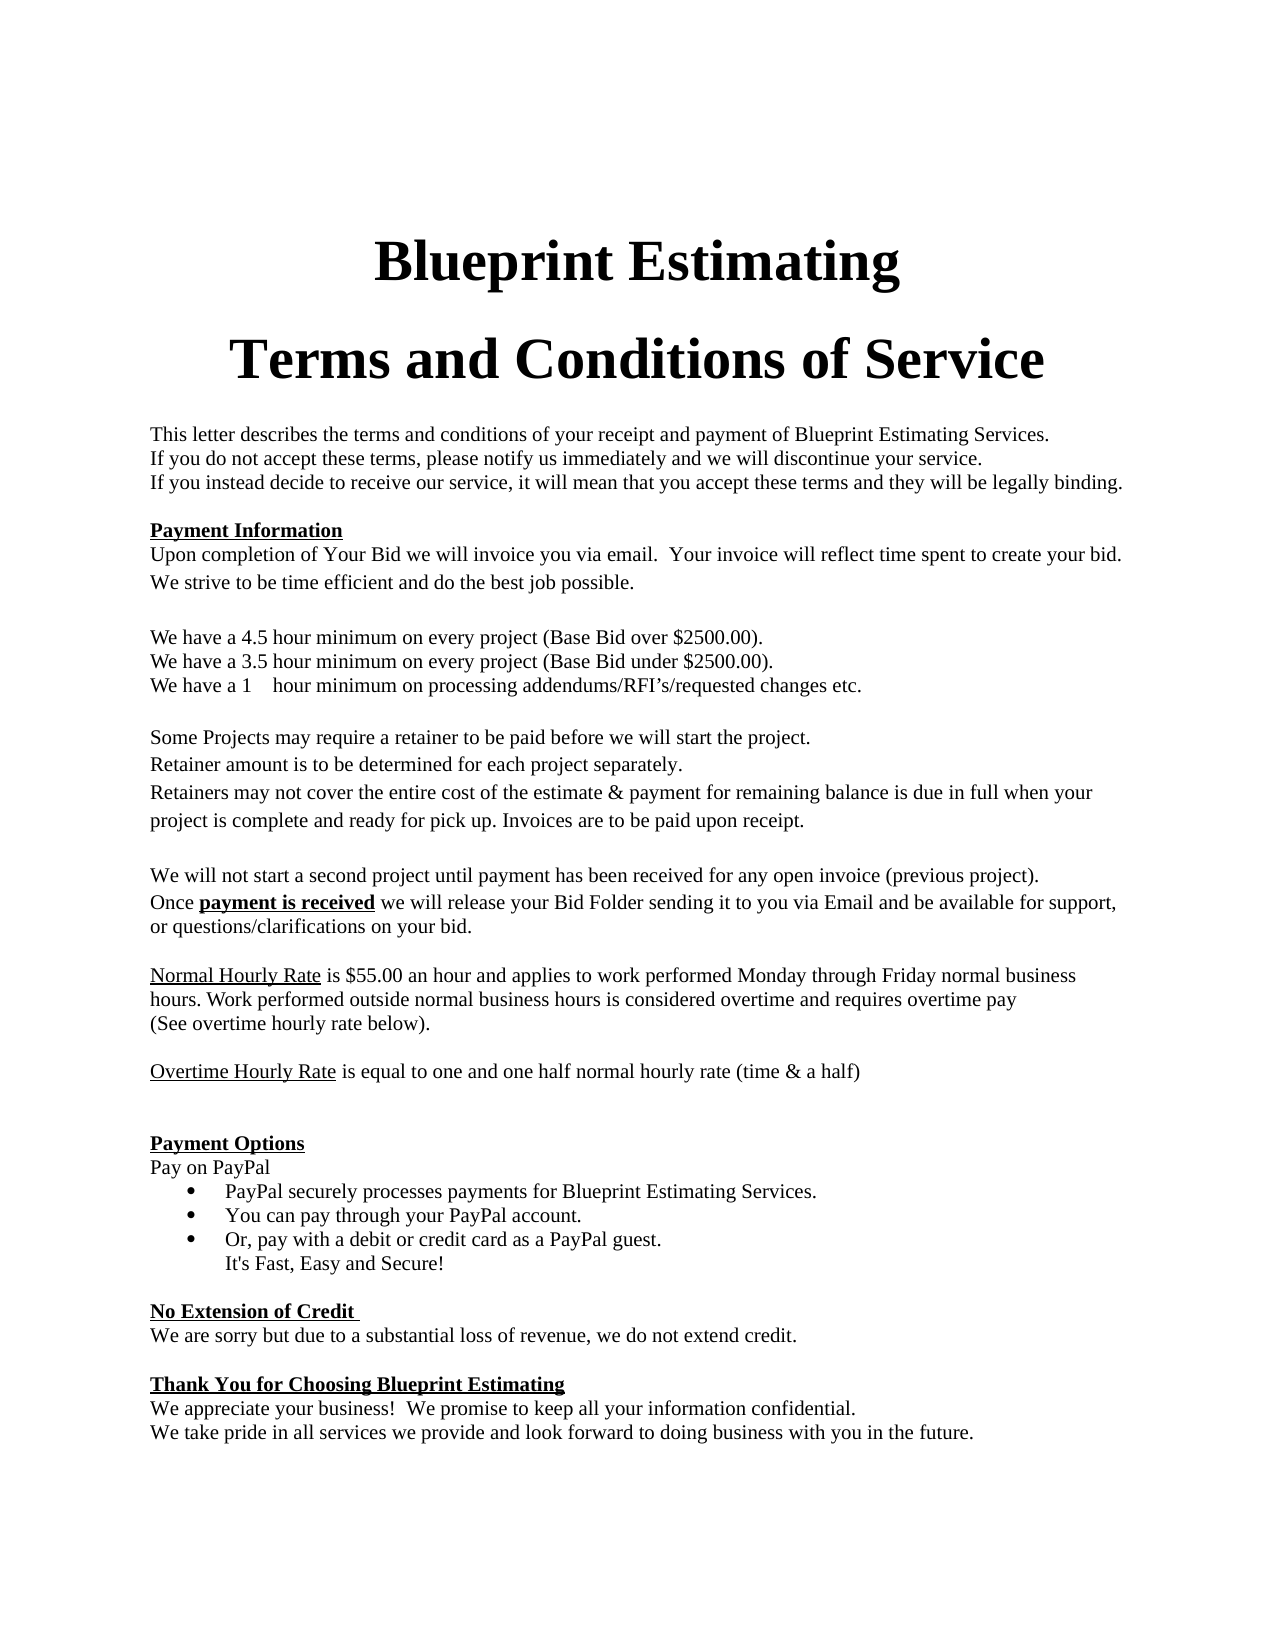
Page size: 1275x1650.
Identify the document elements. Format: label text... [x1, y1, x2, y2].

text Once payment is received we will release your Bid Folder sending it to you via Email and be available for support, or questions/clarifications on your bid. [150, 890, 1125, 938]
text This letter describes the terms and conditions of your receipt and payment of Blueprint Estimating Services. [150, 422, 1125, 446]
text Upon completion of Your Bid we will invoice you via email. Your invoice will reflect time spent to create your bid. We strive to be time efficient and do the best job possible. [150, 542, 1125, 594]
text Blueprint Estimating [150, 226, 1125, 293]
text (See overtime hourly rate below). [150, 1011, 1125, 1035]
text Some Projects may require a retainer to be paid before we will start the project. [150, 725, 1125, 749]
text We are sorry but due to a substantial loss of revenue, we do not extend credit. [150, 1323, 1125, 1347]
text We take pride in all services we provide and look forward to doing business with you in the future. [150, 1420, 1125, 1444]
text If you do not accept these terms, please notify us immediately and we will discontinue your service. [150, 446, 1125, 470]
text It's Fast, Easy and Secure! [225, 1251, 1125, 1275]
text Retainer amount is to be determined for each project separately. [150, 752, 1125, 776]
text Thank You for Choosing Blueprint Estimating [150, 1372, 1125, 1396]
text Normal Hourly Rate is $55.00 an hour and applies to work performed Monday through Friday normal business hours. Work performed outside normal business hours is considered overtime and requires overtime pay [150, 962, 1125, 1011]
text We appreciate your business! We promise to keep all your information confidential. [150, 1396, 1125, 1420]
text We will not start a second project until payment has been received for any open invoice (previous project). [150, 863, 1125, 887]
text We have a 3.5 hour minimum on every project (Base Bid under $2500.00). [150, 649, 1125, 673]
text No Extension of Credit [150, 1299, 1125, 1323]
text We have a 4.5 hour minimum on every project (Base Bid over $2500.00). [150, 625, 1125, 649]
list You can pay through your PayPal account. [187, 1203, 1125, 1227]
text Terms and Conditions of Service [150, 324, 1125, 391]
text If you instead decide to receive our service, it will mean that you accept these terms and they will be legally binding. [150, 470, 1125, 494]
text Pay on PayPal [150, 1155, 1125, 1179]
text Retainers may not cover the entire cost of the estimate & payment for remaining balance is due in full when your project is complete and ready for pick up. Invoices are to be paid upon receipt. [150, 780, 1125, 832]
text Overtime Hourly Rate is equal to one and one half normal hourly rate (time & a half) [150, 1059, 1125, 1083]
text We have a 1 hour minimum on processing addendums/RFI’s/requested changes etc. [150, 673, 1125, 697]
text Payment Options [150, 1131, 1125, 1155]
list PayPal securely processes payments for Blueprint Estimating Services. [187, 1179, 1125, 1203]
text Payment Information [150, 518, 1125, 542]
list Or, pay with a debit or credit card as a PayPal guest. [187, 1227, 1125, 1251]
